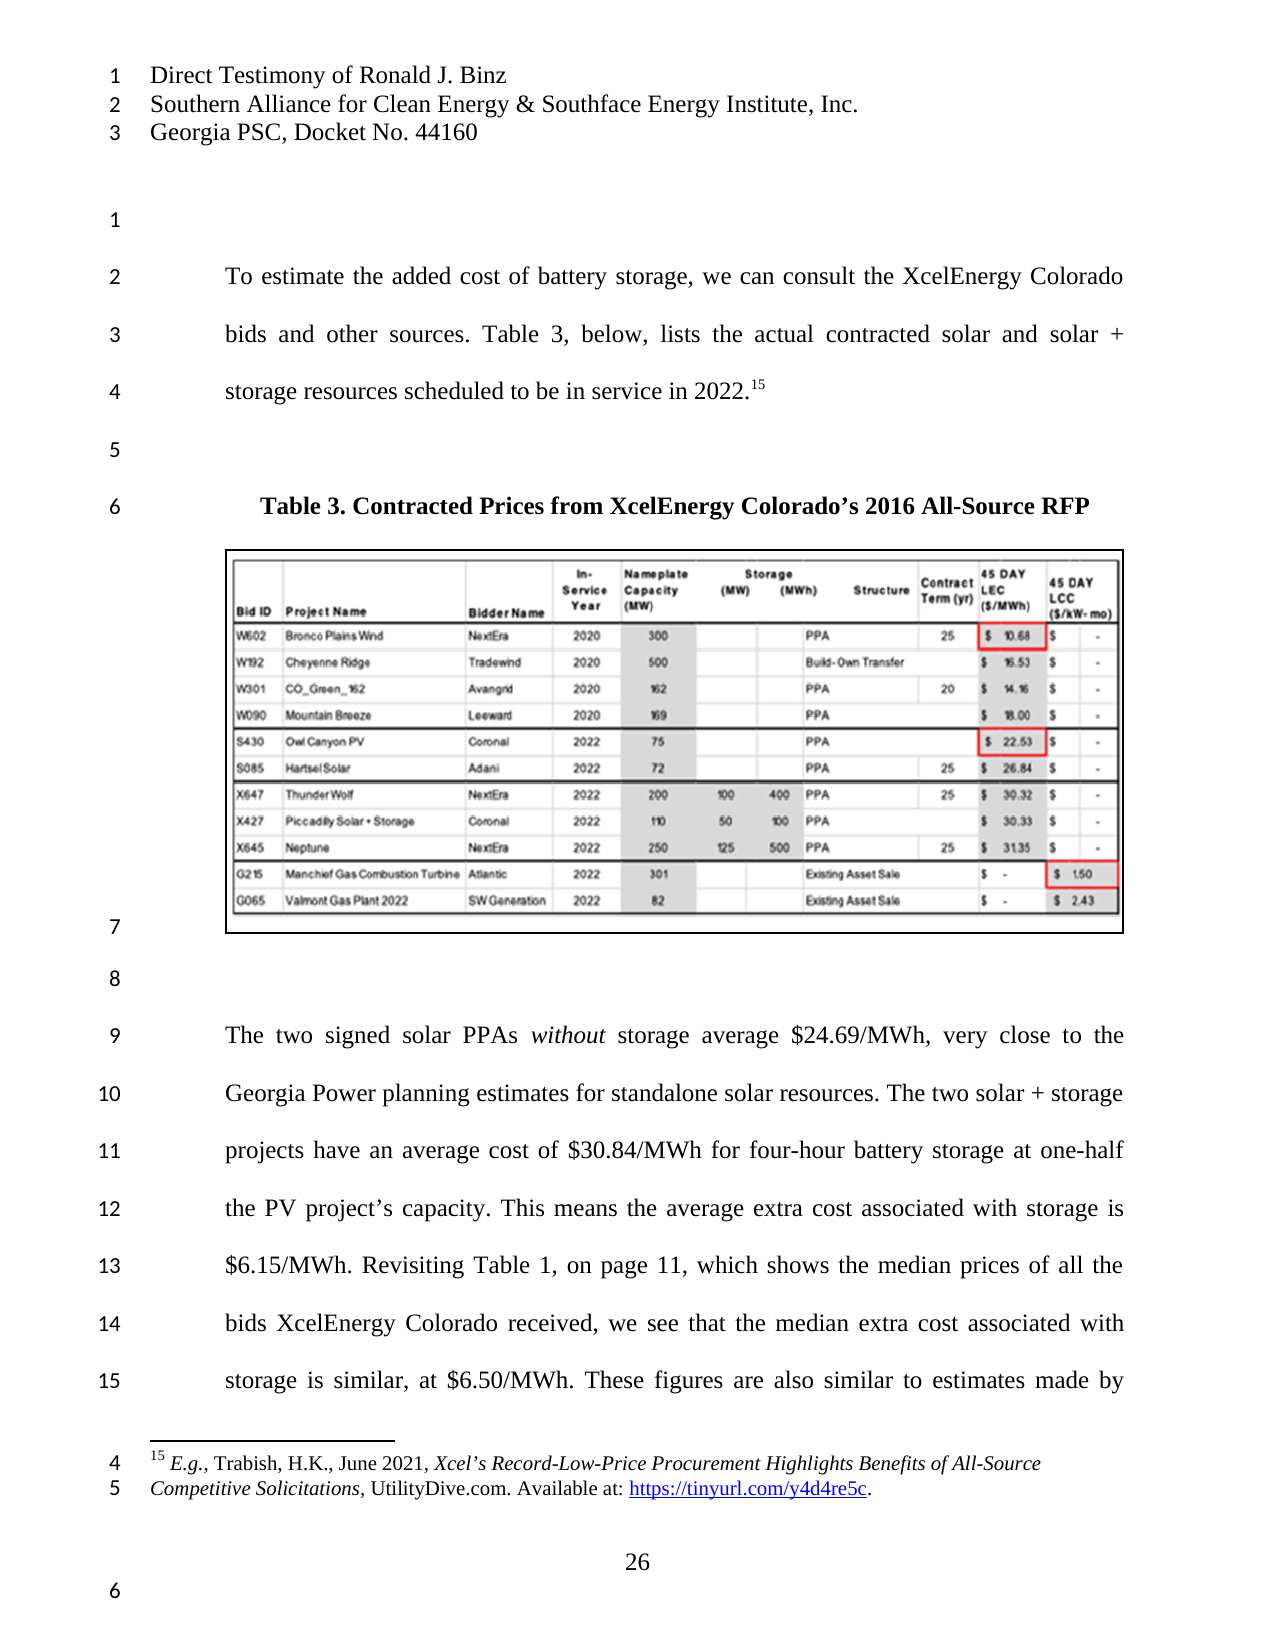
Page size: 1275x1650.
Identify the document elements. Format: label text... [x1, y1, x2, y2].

text Table 3. Contracted Prices from XcelEnergy Colorado’s 2016 All-Source RFP [225, 491, 1125, 520]
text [225, 1021, 1125, 1394]
picture [227, 551, 1122, 932]
text To estimate the added cost of battery storage, we can consult the XcelEnergy Colorado bids and other sources. Table 3, below, lists the actual contracted solar and solar + storage resources scheduled to be in service in 2022. [225, 261, 1125, 405]
